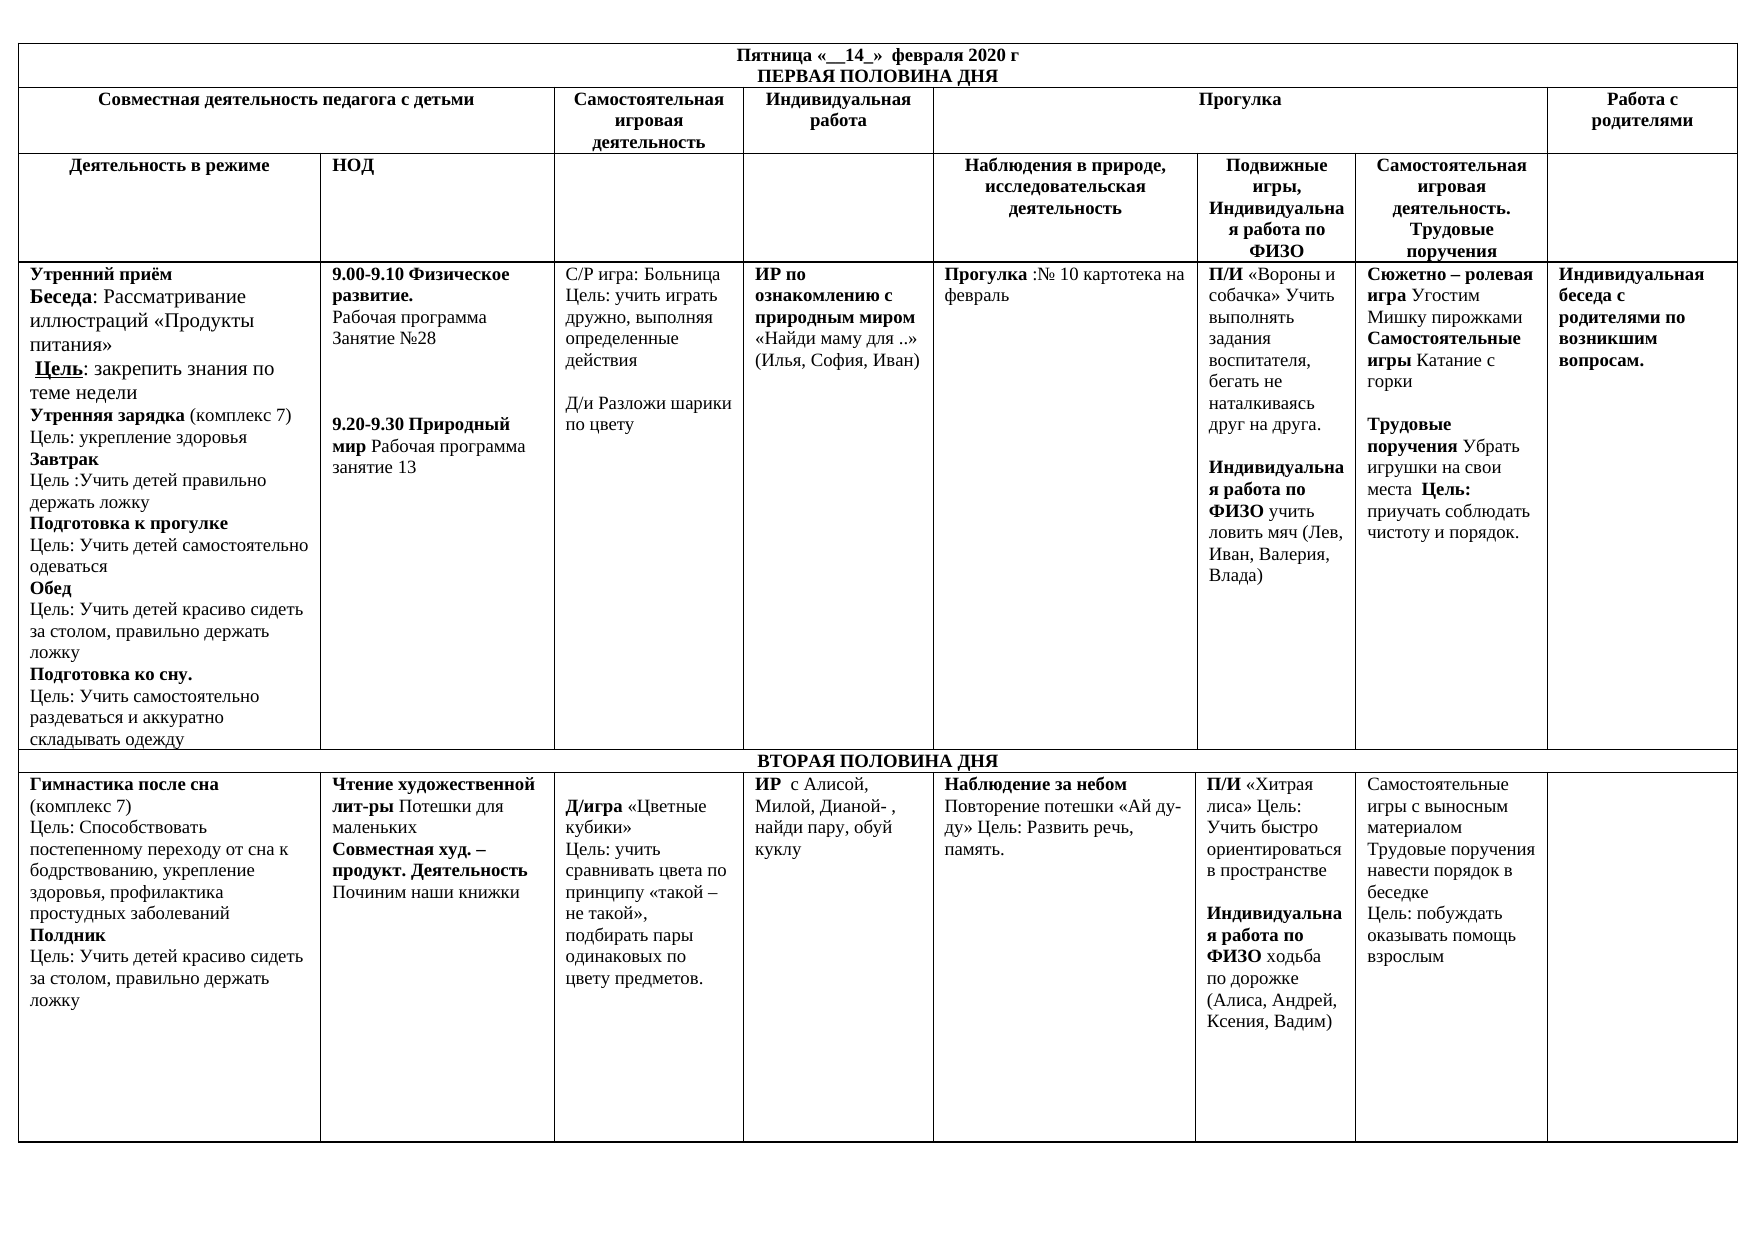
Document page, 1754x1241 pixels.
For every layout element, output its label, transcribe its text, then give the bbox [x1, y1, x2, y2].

table_cell НОД [321, 154, 554, 261]
table_cell Наблюдение за небом Повторение потешки «Ай ду-ду» Цель: Развить речь, память. [934, 773, 1195, 1141]
table_cell Гимнастика после сна (комплекс 7) Цель: Способствовать постепенному переходу от сна к бодрствованию, укрепление здоровья, профилактика простудных заболеваний Полдник Цель: Учить детей красиво сидеть за столом, правильно держать ложку [19, 773, 320, 1141]
table_cell Индивидуальная работа [744, 88, 933, 152]
table_cell ИР по ознакомлению с природным миром «Найди маму для ..» (Илья, София, Иван) [744, 263, 933, 749]
table_cell Самостоятельная игровая деятельность [555, 88, 743, 152]
table_cell Деятельность в режиме [19, 154, 320, 261]
table_cell Прогулка [934, 88, 1547, 152]
table_cell П/И «Вороны и собачка» Учить выполнять задания воспитателя, бегать не наталкиваясь друг на друга. Индивидуальная работа по ФИЗО учить ловить мяч (Лев, Иван, Валерия, Влада) [1198, 263, 1355, 749]
table_cell [744, 154, 933, 261]
table_cell Самостоятельная игровая деятельность. Трудовые поручения [1356, 154, 1547, 261]
table_cell ИР с Алисой, Милой, Дианой- , найди пару, обуй куклу [744, 773, 933, 1141]
table_cell Сюжетно – ролевая игра Угостим Мишку пирожками Самостоятельные игры Катание с горки Трудовые поручения Убрать игрушки на свои места Цель: приучать соблюдать чистоту и порядок. [1356, 263, 1547, 749]
table_cell Наблюдения в природе, исследовательская деятельность [934, 154, 1197, 261]
table_cell 9.00-9.10 Физическое развитие. Рабочая программа Занятие №28 9.20-9.30 Природный мир Рабочая программа занятие 13 [321, 263, 554, 749]
table_cell [1548, 773, 1737, 1141]
table_cell Совместная деятельность педагога с детьми [19, 88, 554, 152]
table_cell [1548, 154, 1737, 261]
table_cell Чтение художественной лит-ры Потешки для маленьких Совместная худ. – продукт. Деятельность Починим наши книжки [321, 773, 554, 1141]
table_cell Д/игра «Цветные кубики» Цель: учить сравнивать цвета по принципу «такой – не такой», подбирать пары одинаковых по цвету предметов. [555, 773, 743, 1141]
table_cell С/Р игра: Больница Цель: учить играть дружно, выполняя определенные действия Д/и Разложи шарики по цвету [555, 263, 743, 749]
table_header Пятница «__14_» февраля 2020 г ПЕРВАЯ ПОЛОВИНА ДНЯ [19, 44, 1737, 87]
table_cell ВТОРАЯ ПОЛОВИНА ДНЯ [19, 750, 1737, 772]
table_cell Работа с родителями [1548, 88, 1737, 152]
table_cell Подвижные игры, Индивидуальная работа по ФИЗО [1198, 154, 1355, 261]
table_cell Утренний приём Беседа: Рассматривание иллюстраций «Продукты питания» Цель: закрепить знания по теме недели Утренняя зарядка (комплекс 7) Цель: укрепление здоровья Завтрак Цель :Учить детей правильно держать ложку Подготовка к прогулке Цель: Учить детей самостоятельно одеваться Обед Цель: Учить детей красиво сидеть за столом, правильно держать ложку Подготовка ко сну. Цель: Учить самостоятельно раздеваться и аккуратно складывать одежду [19, 263, 320, 749]
table_cell [555, 154, 743, 261]
table_cell Индивидуальная беседа с родителями по возникшим вопросам. [1548, 263, 1737, 749]
table_cell Самостоятельные игры с выносным материалом Трудовые поручения навести порядок в беседке Цель: побуждать оказывать помощь взрослым [1356, 773, 1547, 1141]
table_cell П/И «Хитрая лиса» Цель: Учить быстро ориентироваться в пространстве Индивидуальная работа по ФИЗО ходьба по дорожке (Алиса, Андрей, Ксения, Вадим) [1196, 773, 1355, 1141]
table_cell Прогулка :№ 10 картотека на февраль [934, 263, 1197, 749]
